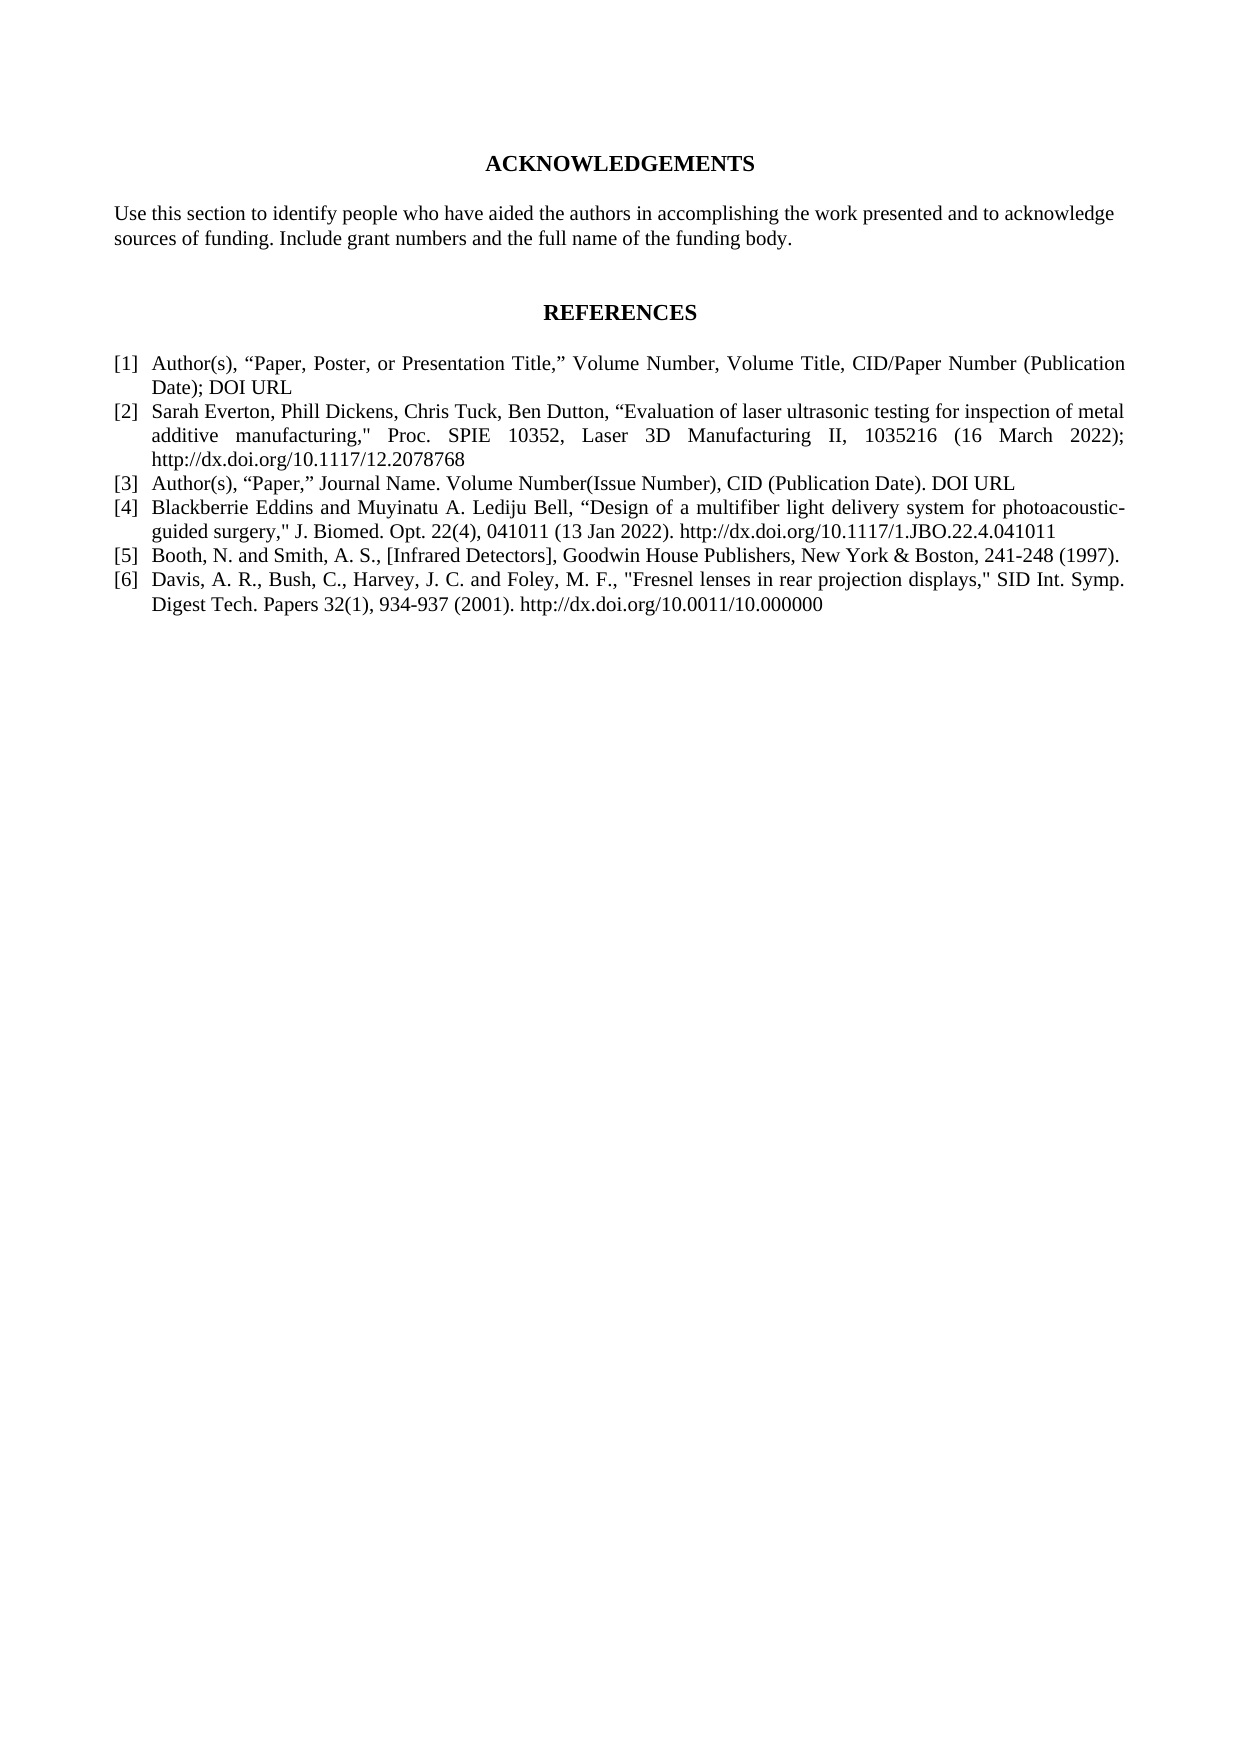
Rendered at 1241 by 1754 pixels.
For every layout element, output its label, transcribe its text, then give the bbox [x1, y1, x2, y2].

text Acknowledgements [114, 150, 1126, 176]
list Author(s), “Paper, Poster, or Presentation Title,” Volume Number, Volume Title, CID/Paper Number (Publication Date); DOI URL [114, 351, 1126, 399]
list Blackberrie Eddins and Muyinatu A. Lediju Bell, “Design of a multifiber light delivery system for photoacoustic-guided surgery," J. Biomed. Opt. 22(4), 041011 (13 Jan 2022). http://dx.doi.org/10.1117/1.JBO.22.4.041011 [114, 495, 1126, 543]
text References [114, 299, 1126, 326]
list Booth, N. and Smith, A. S., [Infrared Detectors], Goodwin House Publishers, New York & Boston, 241-248 (1997). [114, 543, 1126, 567]
text Use this section to identify people who have aided the authors in accomplishing the work presented and to acknowledge sources of funding. Include grant numbers and the full name of the funding body. [114, 201, 1126, 249]
list Author(s), “Paper,” Journal Name. Volume Number(Issue Number), CID (Publication Date). DOI URL [114, 471, 1126, 495]
list Sarah Everton, Phill Dickens, Chris Tuck, Ben Dutton, “Evaluation of laser ultrasonic testing for inspection of metal additive manufacturing," Proc. SPIE 10352, Laser 3D Manufacturing II, 1035216 (16 March 2022); http://dx.doi.org/10.1117/12.2078768 [114, 399, 1126, 471]
list Davis, A. R., Bush, C., Harvey, J. C. and Foley, M. F., "Fresnel lenses in rear projection displays," SID Int. Symp. Digest Tech. Papers 32(1), 934-937 (2001). http://dx.doi.org/10.0011/10.000000 [114, 567, 1126, 616]
